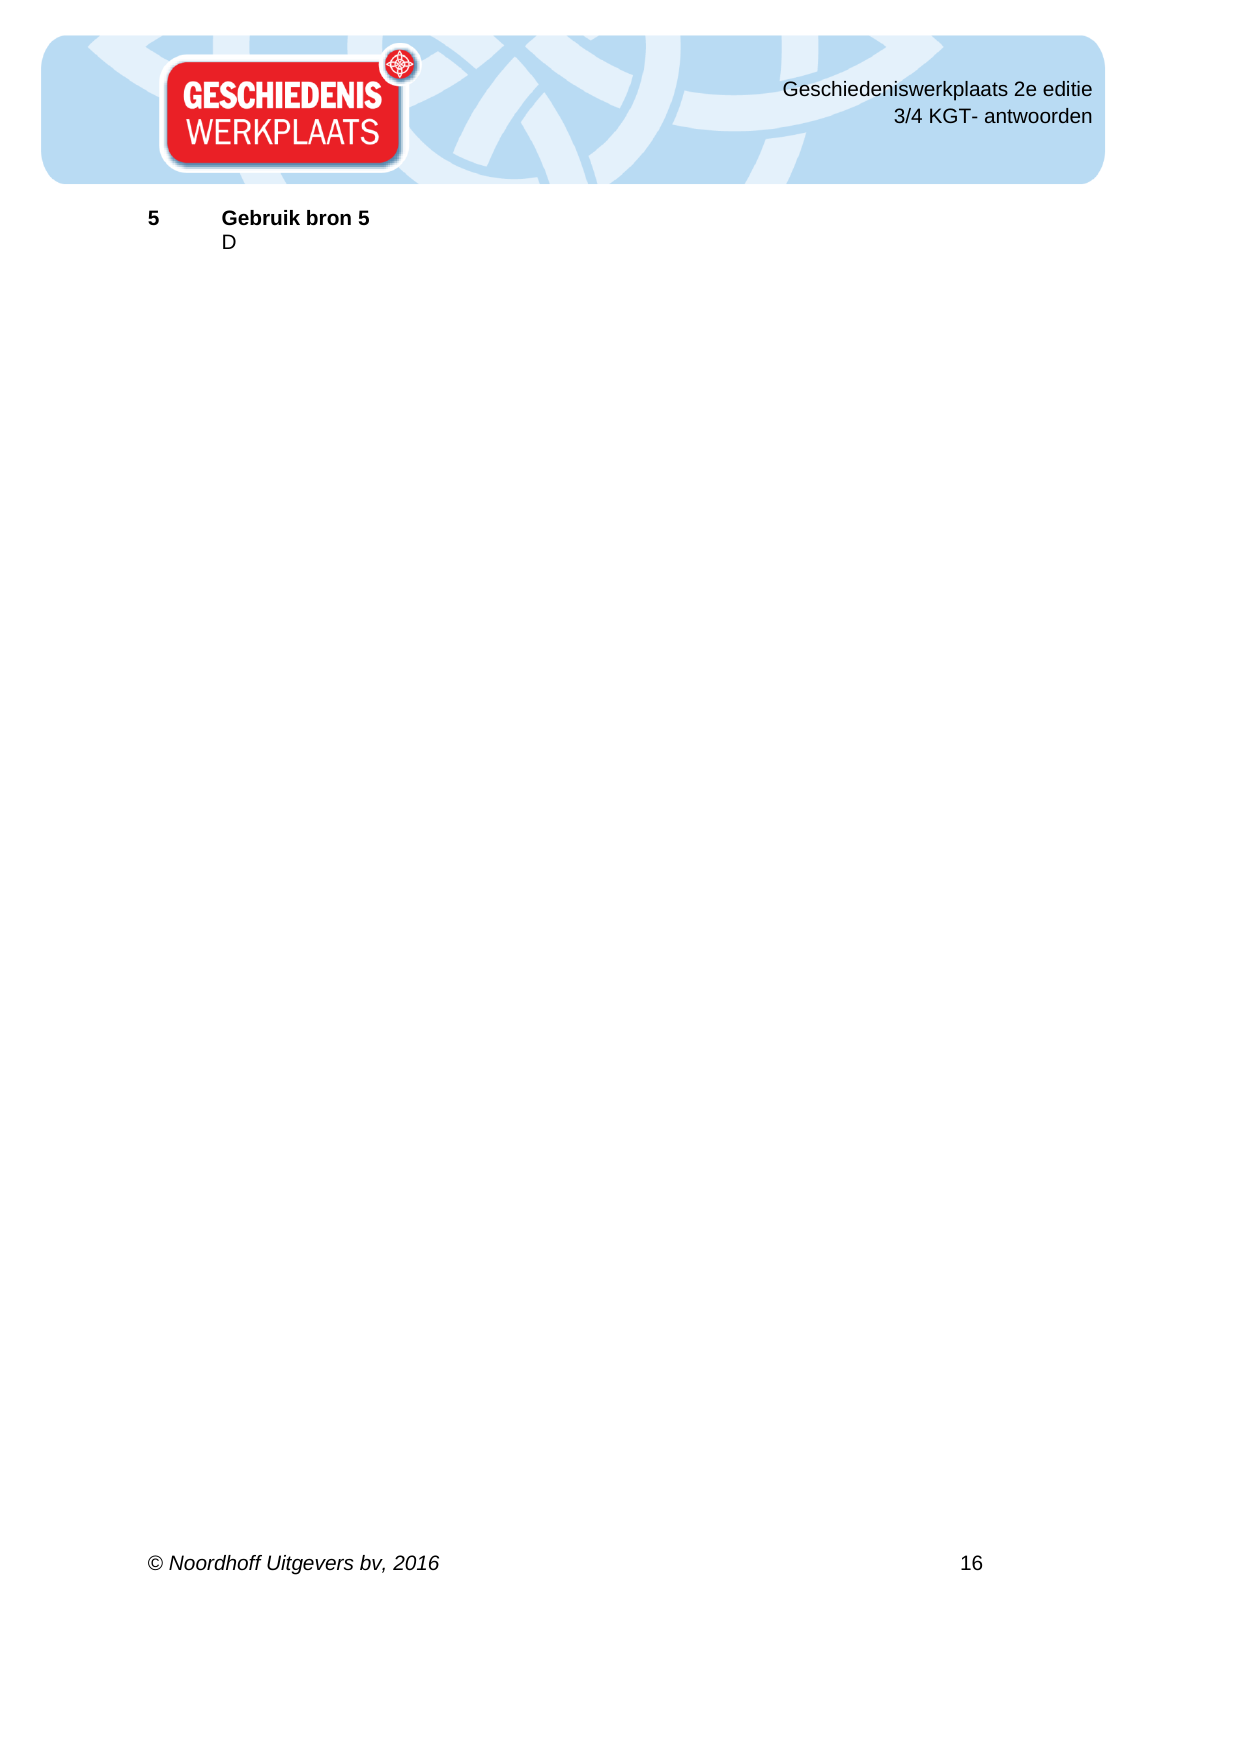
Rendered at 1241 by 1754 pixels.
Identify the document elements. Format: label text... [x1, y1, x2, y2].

text D [148, 230, 1093, 254]
text 5 Gebruik bron 5 [148, 206, 1093, 230]
